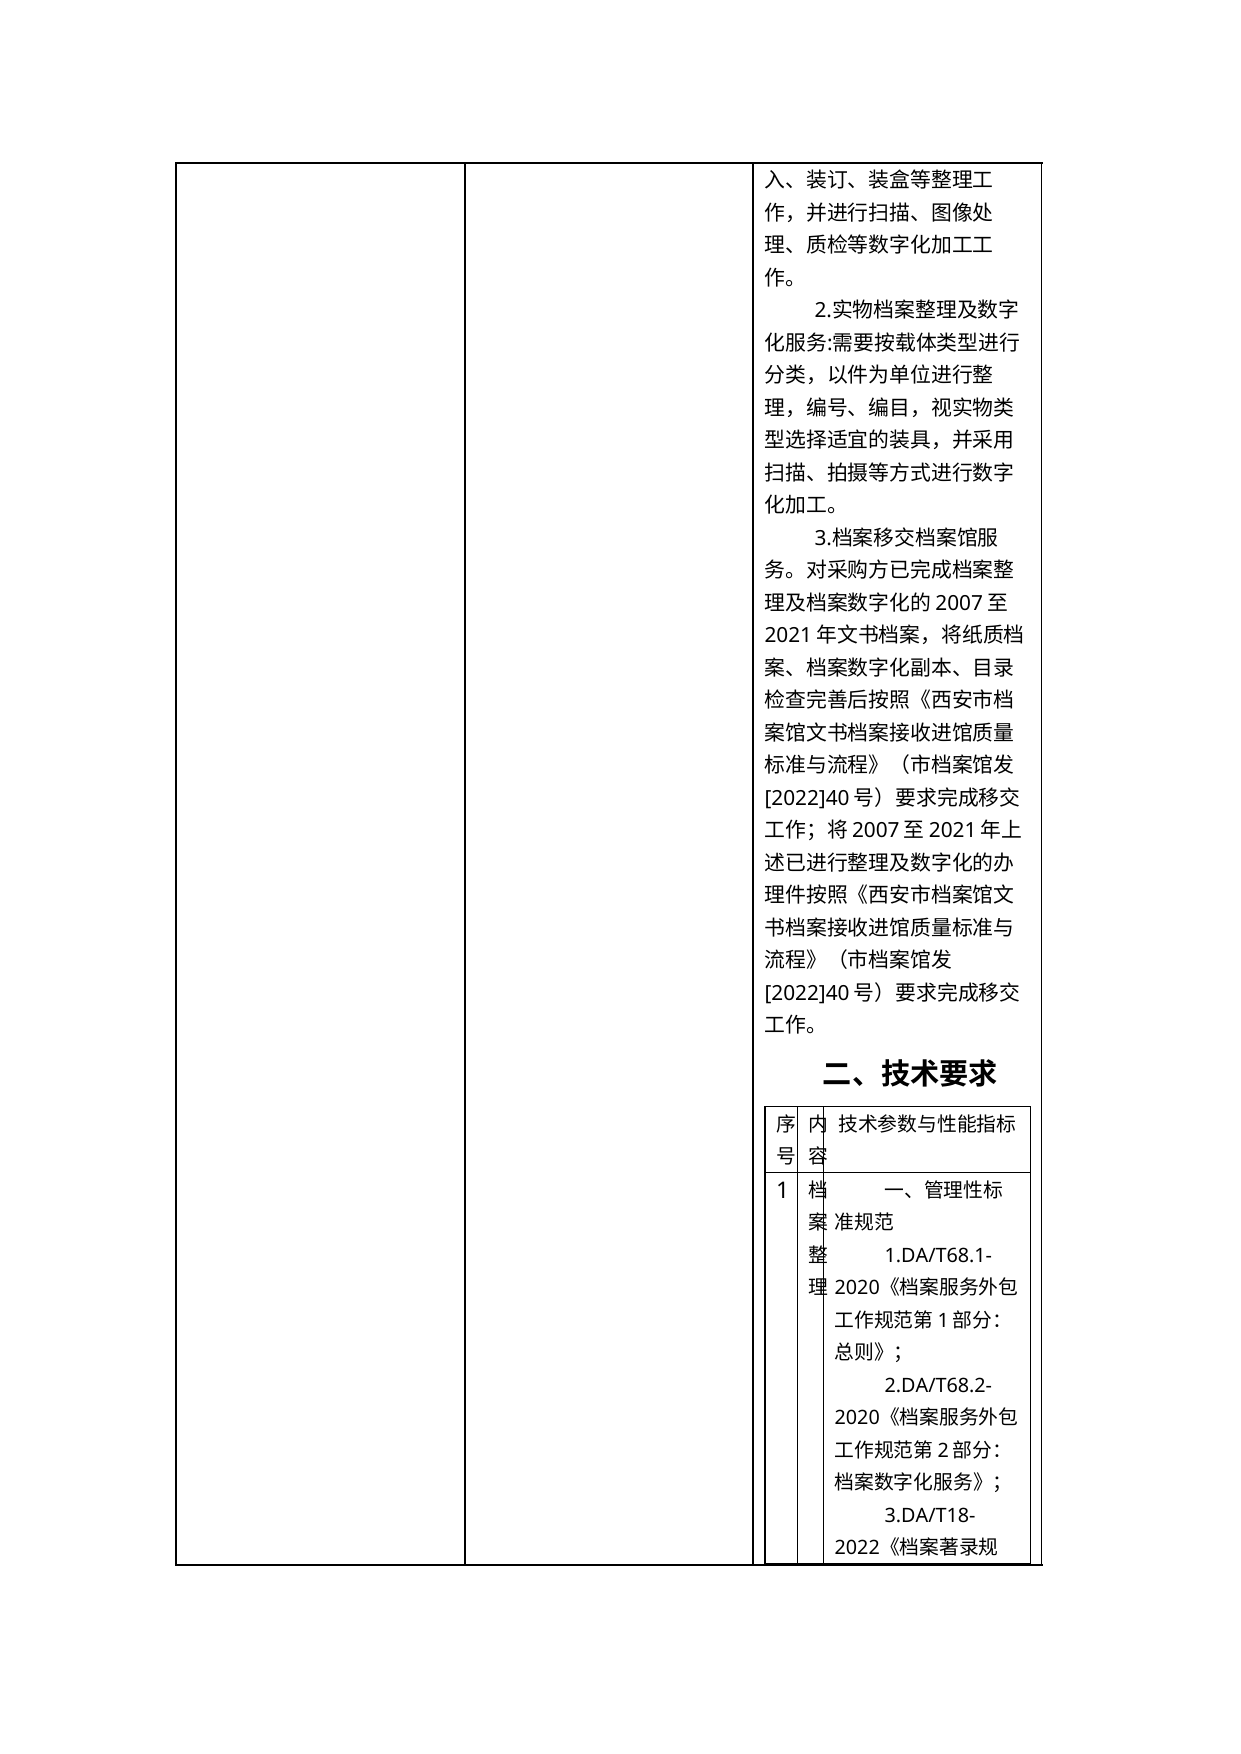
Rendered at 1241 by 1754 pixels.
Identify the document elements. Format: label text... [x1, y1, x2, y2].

table_cell [466, 164, 752, 1564]
table_cell 1 [177, 164, 464, 1564]
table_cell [754, 164, 1041, 1564]
